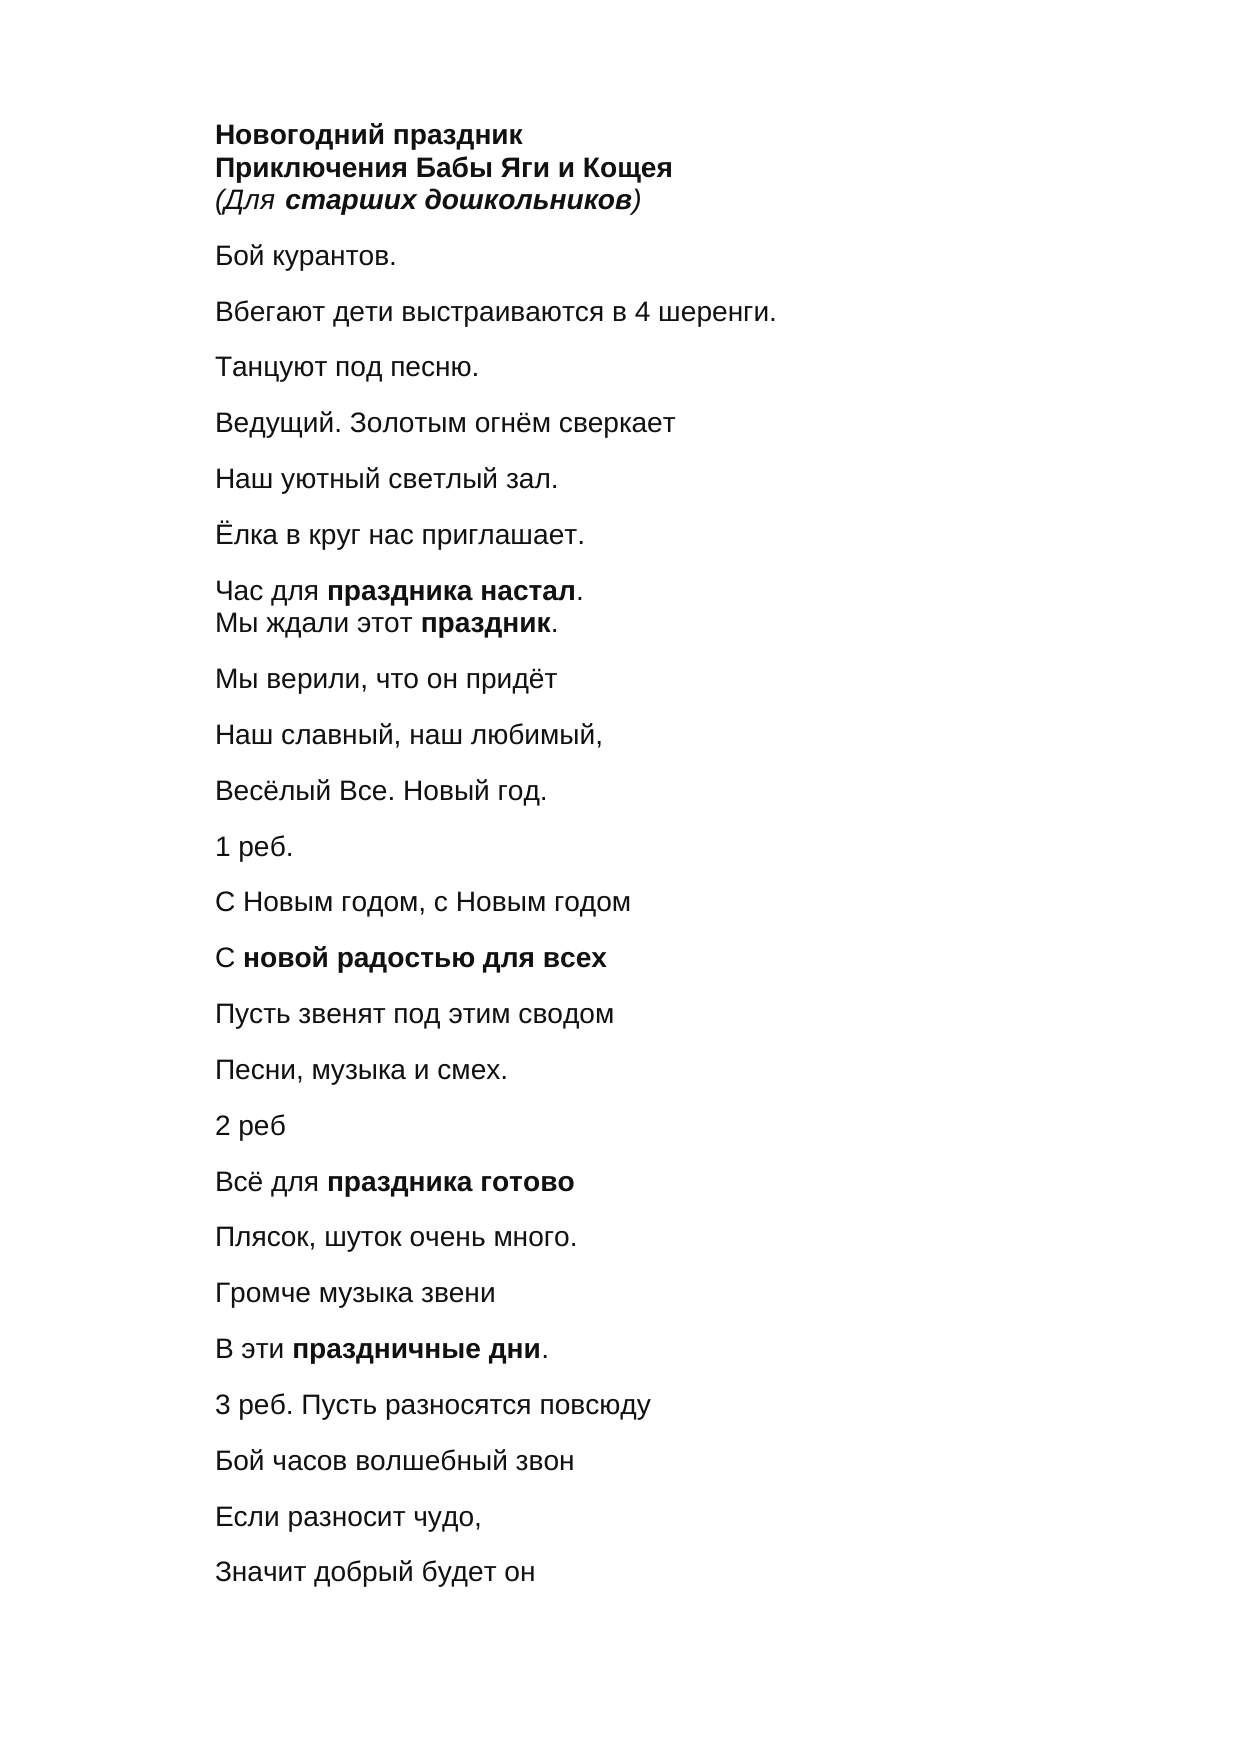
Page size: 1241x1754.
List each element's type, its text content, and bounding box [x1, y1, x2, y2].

text Бой часов волшебный звон [177, 1444, 1152, 1476]
text 3 реб. Пусть разносятся повсюду [177, 1388, 1152, 1420]
text Ёлка в круг нас приглашает. [177, 518, 1152, 550]
text Громче музыка звени [177, 1276, 1152, 1308]
text Песни, музыка и смех. [177, 1053, 1152, 1085]
text Пусть звенят под этим сводом [177, 997, 1152, 1029]
text Всё для праздника готово [177, 1164, 1152, 1197]
text (Для старших дошкольников) [177, 183, 1152, 215]
text Танцуют под песню. [177, 350, 1152, 383]
text В эти праздничные дни. [177, 1332, 1152, 1364]
text Мы верили, что он придёт [177, 662, 1152, 694]
text Новогодний праздник [177, 118, 1152, 151]
text Если разносит чудо, [177, 1499, 1152, 1532]
text Наш уютный светлый зал. [177, 462, 1152, 494]
text Весёлый Все. Новый год. [177, 774, 1152, 806]
text Час для праздника настал. [177, 574, 1152, 606]
text Ведущий. Золотым огнём сверкает [177, 406, 1152, 439]
text 1 реб. [177, 829, 1152, 862]
text Вбегают дети выстраиваются в 4 шеренги. [177, 294, 1152, 327]
text Бой курантов. [177, 239, 1152, 271]
text С Новым годом, с Новым годом [177, 885, 1152, 918]
text Мы ждали этот праздник. [177, 606, 1152, 638]
text Наш славный, наш любимый, [177, 718, 1152, 750]
text 2 реб [177, 1109, 1152, 1141]
text С новой радостью для всех [177, 941, 1152, 973]
text Приключения Бабы Яги и Кощея [177, 151, 1152, 183]
text Плясок, шуток очень много. [177, 1220, 1152, 1253]
text Значит добрый будет он [177, 1555, 1152, 1588]
